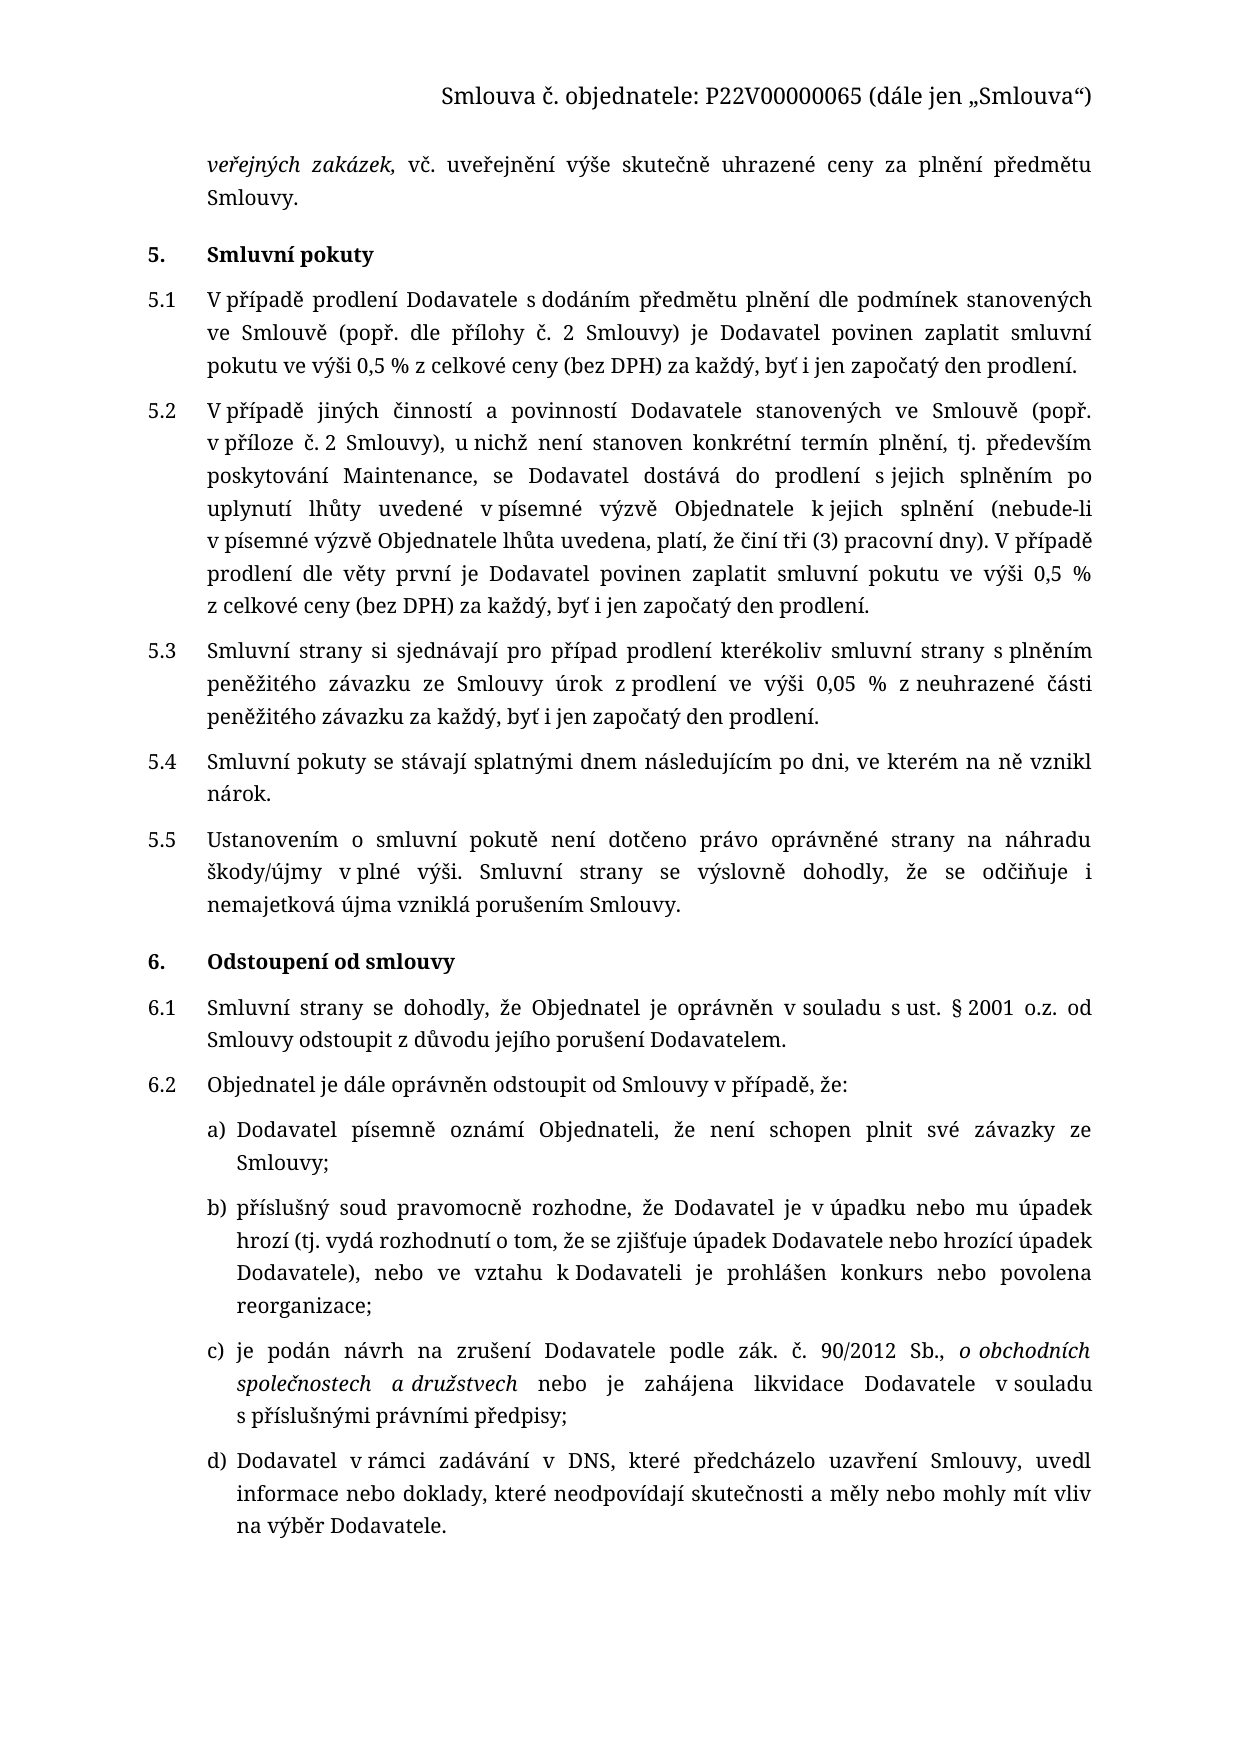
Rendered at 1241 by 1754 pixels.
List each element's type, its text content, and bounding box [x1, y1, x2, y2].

list Smluvní strany se dohodly, že Objednatel je oprávněn v souladu s ust. § 2001 o.z. od Smlouvy odstoupit z důvodu jejího porušení Dodavatelem. [148, 993, 1092, 1054]
list Smluvní strany si sjednávají pro případ prodlení kterékoliv smluvní strany s plněním peněžitého závazku ze Smlouvy úrok z prodlení ve výši 0,05 % z neuhrazené části peněžitého závazku za každý, byť i jen započatý den prodlení. [148, 637, 1092, 730]
list příslušný soud pravomocně rozhodne, že Dodavatel je v úpadku nebo mu úpadek hrozí (tj. vydá rozhodnutí o tom, že se zjišťuje úpadek Dodavatele nebo hrozící úpadek Dodavatele), nebo ve vztahu k Dodavateli je prohlášen konkurs nebo povolena reorganizace; [207, 1193, 1092, 1319]
list V případě jiných činností a povinností Dodavatele stanovených ve Smlouvě (popř. v příloze č. 2 Smlouvy), u nichž není stanoven konkrétní termín plnění, tj. především poskytování Maintenance, se Dodavatel dostává do prodlení s jejich splněním po uplynutí lhůty uvedené v písemné výzvě Objednatele k jejich splnění (nebude-li v písemné výzvě Objednatele lhůta uvedena, platí, že činí tři (3) pracovní dny). V případě prodlení dle věty první je Dodavatel povinen zaplatit smluvní pokutu ve výši 0,5 % z celkové ceny (bez DPH) za každý, byť i jen započatý den prodlení. [148, 396, 1092, 620]
list Dodavatel v rámci zadávání v DNS, které předcházelo uzavření Smlouvy, uvedl informace nebo doklady, které neodpovídají skutečnosti a měly nebo mohly mít vliv na výběr Dodavatele. [207, 1446, 1092, 1540]
list V případě prodlení Dodavatele s dodáním předmětu plnění dle podmínek stanovených ve Smlouvě (popř. dle přílohy č. 2 Smlouvy) je Dodavatel povinen zaplatit smluvní pokutu ve výši 0,5 % z celkové ceny (bez DPH) za každý, byť i jen započatý den prodlení. [148, 286, 1092, 379]
list Smluvní pokuty [148, 241, 1092, 269]
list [148, 150, 1092, 211]
list Dodavatel písemně oznámí Objednateli, že není schopen plnit své závazky ze Smlouvy; [207, 1115, 1092, 1176]
list je podán návrh na zrušení Dodavatele podle zák. č. 90/2012 Sb., o obchodních společnostech a družstvech nebo je zahájena likvidace Dodavatele v souladu s příslušnými právními předpisy; [207, 1336, 1092, 1430]
list Ustanovením o smluvní pokutě není dotčeno právo oprávněné strany na náhradu škody/újmy v plné výši. Smluvní strany se výslovně dohodly, že se odčiňuje i nemajetková újma vzniklá porušením Smlouvy. [148, 825, 1092, 918]
list Smluvní pokuty se stávají splatnými dnem následujícím po dni, ve kterém na ně vznikl nárok. [148, 747, 1092, 808]
list Objednatel je dále oprávněn odstoupit od Smlouvy v případě, že: [148, 1070, 1092, 1099]
list Odstoupení od smlouvy [148, 947, 1092, 976]
